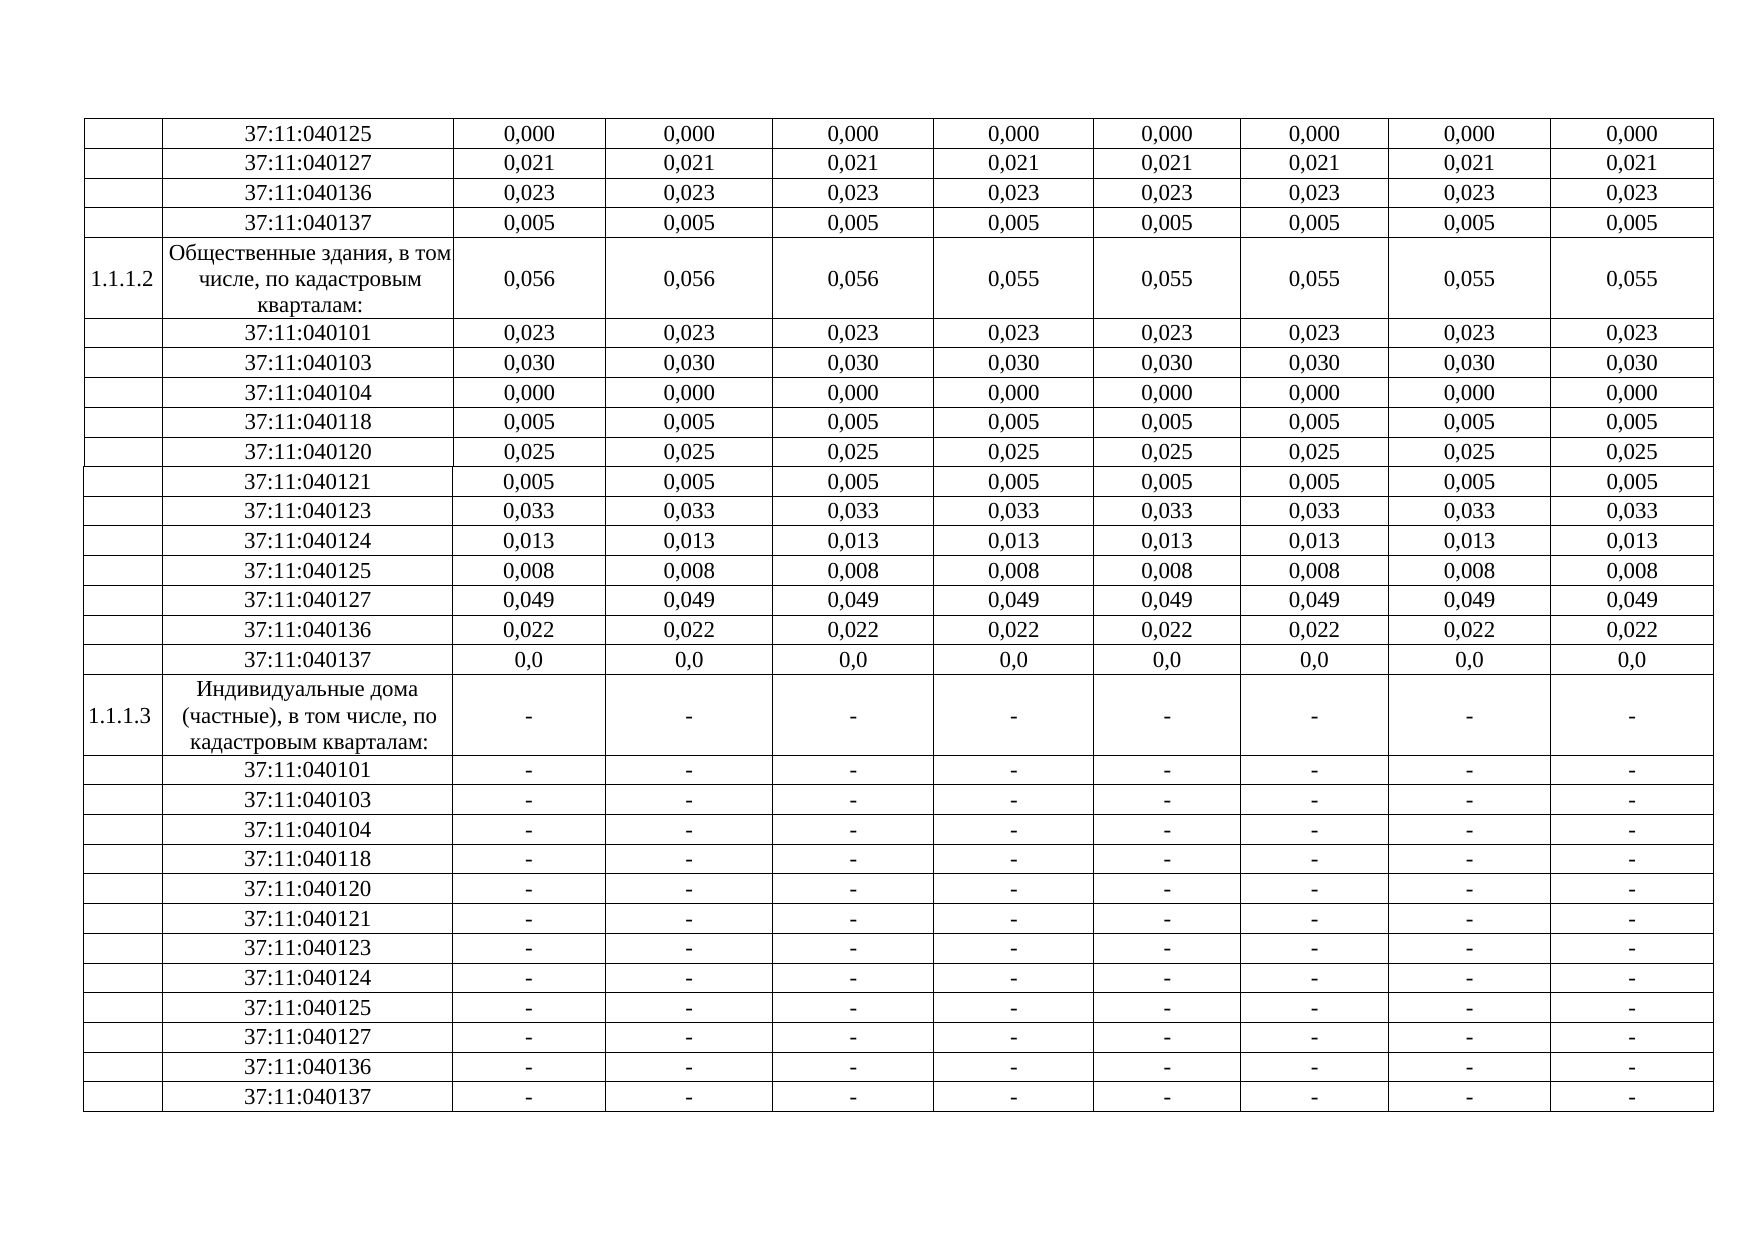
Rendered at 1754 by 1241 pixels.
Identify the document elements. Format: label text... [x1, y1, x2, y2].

table_cell 37:11:040103 [163, 785, 452, 814]
table_cell 0,0 [1094, 645, 1240, 674]
table_cell 0,055 [934, 238, 1093, 318]
table_cell [84, 785, 162, 814]
table_cell 0,023 [934, 179, 1093, 207]
table_cell 0,005 [934, 408, 1093, 436]
table_cell - [1094, 675, 1240, 754]
table_cell 0,005 [1551, 408, 1713, 436]
table_cell 0,055 [1241, 238, 1388, 318]
table_cell 0,023 [1241, 319, 1388, 347]
table_cell 37:11:040121 [163, 904, 452, 933]
table_cell - [1389, 1053, 1550, 1081]
table_cell 0,013 [1094, 526, 1240, 555]
table_cell - [773, 964, 933, 992]
table_cell [84, 874, 162, 903]
table_cell - [934, 1082, 1093, 1111]
table_cell 0,023 [1094, 319, 1240, 347]
table_cell - [1241, 934, 1388, 962]
table_cell - [453, 815, 605, 844]
table_cell - [1389, 785, 1550, 814]
table_cell 0,023 [773, 319, 933, 347]
table_cell 0,005 [773, 408, 933, 436]
table_cell - [1551, 934, 1713, 962]
table_cell - [1094, 904, 1240, 933]
table_cell - [1094, 993, 1240, 1022]
table_cell 0,033 [1389, 497, 1550, 525]
table_cell 0,0 [1551, 645, 1713, 674]
table_cell 0,008 [1094, 556, 1240, 585]
table_cell [85, 438, 162, 466]
table_cell 0,005 [1241, 408, 1388, 436]
table_cell [84, 934, 162, 962]
table_cell - [1241, 1023, 1388, 1051]
table_cell 0,008 [1389, 556, 1550, 585]
table_cell 0,033 [453, 497, 605, 525]
table_cell 0,005 [1241, 467, 1388, 496]
table_cell Общественные здания, в том числе, по кадастровым кварталам: [163, 238, 453, 318]
table_cell - [1241, 675, 1388, 754]
table_cell 0,049 [453, 586, 605, 614]
table_cell - [773, 934, 933, 962]
table_cell 0,022 [934, 616, 1093, 644]
table_cell 37:11:040127 [163, 149, 453, 177]
table_cell [84, 497, 162, 525]
table_cell - [1551, 964, 1713, 992]
table_cell - [1241, 1082, 1388, 1111]
table_cell - [773, 815, 933, 844]
table_cell 0,023 [1551, 319, 1713, 347]
table_cell 1.1.1.3 [84, 675, 162, 754]
table_cell 0,005 [1551, 208, 1713, 237]
table_cell 0,030 [454, 348, 605, 377]
table_cell - [934, 934, 1093, 962]
table_cell 0,021 [1551, 149, 1713, 177]
table_cell 0,005 [1094, 408, 1240, 436]
table_cell - [606, 815, 772, 844]
table_cell 37:11:040137 [163, 208, 453, 237]
table_cell [85, 208, 162, 237]
table_cell 0,021 [1241, 149, 1388, 177]
table_cell - [606, 1023, 772, 1051]
table_cell - [1241, 964, 1388, 992]
table_cell - [773, 756, 933, 784]
table_cell 0,056 [606, 238, 772, 318]
table_cell 0,025 [1551, 438, 1713, 466]
table_cell - [1094, 756, 1240, 784]
table_cell 37:11:040120 [163, 438, 453, 466]
table_cell 37:11:040136 [163, 1053, 452, 1081]
table_cell - [773, 904, 933, 933]
table_cell - [934, 785, 1093, 814]
table_cell 0,021 [606, 149, 772, 177]
table_cell - [773, 785, 933, 814]
table_cell - [1389, 756, 1550, 784]
table_cell - [453, 1023, 605, 1051]
table_cell [84, 815, 162, 844]
table_cell - [773, 675, 933, 754]
table_cell - [1094, 964, 1240, 992]
table_cell - [1241, 993, 1388, 1022]
table_cell - [1094, 874, 1240, 903]
table_cell - [1241, 904, 1388, 933]
table_cell 0,049 [1389, 586, 1550, 614]
table_cell 0,005 [1241, 208, 1388, 237]
table_cell 0,0 [1389, 645, 1550, 674]
table_cell 0,021 [454, 149, 605, 177]
table_cell 37:11:040125 [163, 556, 452, 585]
table_cell 1.1.1.2 [85, 238, 162, 318]
table_cell 0,0 [1241, 645, 1388, 674]
table_cell 0,013 [934, 526, 1093, 555]
table_cell - [1094, 1053, 1240, 1081]
table_cell 0,055 [1551, 238, 1713, 318]
table_cell 37:11:040123 [163, 497, 452, 525]
table_cell 0,023 [606, 319, 772, 347]
table_cell 0,000 [1551, 378, 1713, 407]
table_cell - [606, 874, 772, 903]
table_cell 0,000 [454, 378, 605, 407]
table_cell - [1094, 815, 1240, 844]
table_cell 0,008 [773, 556, 933, 585]
table_cell - [606, 993, 772, 1022]
table_cell - [453, 934, 605, 962]
table_cell 0,008 [1551, 556, 1713, 585]
table_cell 0,000 [773, 378, 933, 407]
table_cell 0,013 [606, 526, 772, 555]
table_cell 37:11:040104 [163, 815, 452, 844]
table_cell 0,049 [1241, 586, 1388, 614]
table_cell 0,021 [934, 149, 1093, 177]
table_cell 0,000 [1241, 378, 1388, 407]
table_cell [85, 149, 162, 177]
table_cell 0,022 [453, 616, 605, 644]
table_cell 0,055 [1094, 238, 1240, 318]
table_cell - [1551, 815, 1713, 844]
table_cell - [1094, 1082, 1240, 1111]
table_cell 37:11:040101 [163, 756, 452, 784]
table_cell 0,013 [453, 526, 605, 555]
table_cell - [453, 964, 605, 992]
table_cell [84, 845, 162, 873]
table_cell - [606, 675, 772, 754]
table_cell 37:11:040101 [163, 319, 453, 347]
table_cell 0,0 [773, 645, 933, 674]
table_cell 0,049 [934, 586, 1093, 614]
table_cell - [773, 845, 933, 873]
table_cell 37:11:040121 [163, 467, 452, 496]
table_cell - [606, 964, 772, 992]
table_cell [84, 1053, 162, 1081]
table_cell 37:11:040103 [163, 348, 453, 377]
table_cell 0,033 [1551, 497, 1713, 525]
table_cell 37:11:040127 [163, 586, 452, 614]
table_cell - [934, 1023, 1093, 1051]
table_cell 0,025 [1389, 438, 1550, 466]
table_cell 37:11:040123 [163, 934, 452, 962]
table_cell 0,008 [1241, 556, 1388, 585]
table_cell 0,000 [934, 119, 1093, 148]
table_cell 37:11:040125 [163, 119, 453, 148]
table_cell [85, 408, 162, 436]
table_cell - [934, 993, 1093, 1022]
table_cell 0,033 [773, 497, 933, 525]
table_cell 0,005 [773, 467, 933, 496]
table_cell 0,033 [934, 497, 1093, 525]
table_cell 37:11:040104 [163, 378, 453, 407]
table_cell - [934, 756, 1093, 784]
table_cell - [1241, 1053, 1388, 1081]
table_cell 37:11:040137 [163, 1082, 452, 1111]
table_cell 0,005 [1389, 408, 1550, 436]
table_cell [84, 556, 162, 585]
table_cell - [1094, 934, 1240, 962]
table_cell - [934, 964, 1093, 992]
table_cell - [773, 993, 933, 1022]
table_cell 0,005 [606, 208, 772, 237]
table_cell - [1551, 904, 1713, 933]
table_cell - [1241, 874, 1388, 903]
table_cell 0,005 [1094, 467, 1240, 496]
table_cell [84, 526, 162, 555]
table_cell [85, 179, 162, 207]
table_cell 0,030 [1241, 348, 1388, 377]
table_cell 37:11:040136 [163, 179, 453, 207]
table_cell 0,005 [454, 408, 605, 436]
table_cell 0,030 [606, 348, 772, 377]
table_cell 0,022 [1094, 616, 1240, 644]
table_cell 0,023 [1241, 179, 1388, 207]
table_cell 37:11:040120 [163, 874, 452, 903]
table_cell - [934, 904, 1093, 933]
table_cell - [453, 993, 605, 1022]
table_cell 37:11:040127 [163, 1023, 452, 1051]
table_cell 0,0 [606, 645, 772, 674]
table_cell - [1551, 756, 1713, 784]
table_cell [84, 993, 162, 1022]
table_cell - [934, 815, 1093, 844]
table_cell 0,005 [1389, 467, 1550, 496]
table_cell Индивидуальные дома (частные), в том числе, по кадастровым кварталам: [163, 675, 452, 754]
table_cell - [606, 785, 772, 814]
table_cell 0,021 [1094, 149, 1240, 177]
table_cell 0,023 [1551, 179, 1713, 207]
table_cell 0,005 [606, 467, 772, 496]
table_cell - [1389, 964, 1550, 992]
table_cell - [606, 1053, 772, 1081]
table_cell 0,030 [934, 348, 1093, 377]
table_cell [84, 586, 162, 614]
table_cell 0,023 [1389, 319, 1550, 347]
table_cell 0,049 [1551, 586, 1713, 614]
table_cell 37:11:040124 [163, 526, 452, 555]
table_cell 0,049 [1094, 586, 1240, 614]
table_cell - [1551, 785, 1713, 814]
table_cell [85, 348, 162, 377]
table_cell - [606, 904, 772, 933]
table_cell - [773, 874, 933, 903]
table_cell 37:11:040124 [163, 964, 452, 992]
table_cell - [1094, 785, 1240, 814]
table_cell 0,030 [1551, 348, 1713, 377]
table_cell - [1551, 993, 1713, 1022]
table_cell - [773, 1053, 933, 1081]
table_cell 0,022 [1551, 616, 1713, 644]
table_cell 0,023 [454, 179, 605, 207]
table_cell 0,000 [1094, 378, 1240, 407]
table_cell 0,022 [606, 616, 772, 644]
table_cell - [1551, 1053, 1713, 1081]
table_cell - [1241, 756, 1388, 784]
table_cell 0,033 [606, 497, 772, 525]
table_cell 0,005 [606, 408, 772, 436]
table_cell 0,030 [1389, 348, 1550, 377]
table_cell 0,025 [773, 438, 933, 466]
table_cell 0,023 [773, 179, 933, 207]
table_cell - [1241, 815, 1388, 844]
table_cell 0,049 [606, 586, 772, 614]
table_cell - [1389, 934, 1550, 962]
table_cell - [606, 934, 772, 962]
table_cell - [1389, 904, 1550, 933]
table_cell [84, 904, 162, 933]
table_cell 0,030 [1094, 348, 1240, 377]
table_cell 0,005 [1551, 467, 1713, 496]
table_cell 37:11:040137 [163, 645, 452, 674]
table_cell - [1094, 845, 1240, 873]
table_cell 0,025 [606, 438, 772, 466]
table_cell 0,021 [773, 149, 933, 177]
table_cell 37:11:040118 [163, 408, 453, 436]
table_cell - [1551, 845, 1713, 873]
table_cell 0,049 [773, 586, 933, 614]
table_cell 0,021 [1389, 149, 1550, 177]
table_cell 0,023 [454, 319, 605, 347]
table_cell 37:11:040118 [163, 845, 452, 873]
table_cell [84, 645, 162, 674]
table_cell 0,055 [1389, 238, 1550, 318]
table_cell - [453, 845, 605, 873]
table_cell 0,025 [1241, 438, 1388, 466]
table_cell 0,000 [1241, 119, 1388, 148]
table_cell - [1389, 874, 1550, 903]
table_cell 0,033 [1094, 497, 1240, 525]
table_cell 0,023 [934, 319, 1093, 347]
table_cell - [773, 1082, 933, 1111]
table_cell 0,000 [1389, 119, 1550, 148]
table_cell 37:11:040125 [163, 993, 452, 1022]
table_cell - [934, 675, 1093, 754]
table_cell 0,000 [454, 119, 605, 148]
table_cell - [606, 1082, 772, 1111]
table_cell - [934, 1053, 1093, 1081]
table_cell 0,0 [934, 645, 1093, 674]
table_cell 0,013 [1241, 526, 1388, 555]
table_cell - [1551, 1082, 1713, 1111]
table_cell 0,005 [454, 208, 605, 237]
table_cell [85, 119, 162, 148]
table_cell - [1551, 1023, 1713, 1051]
table_cell 0,000 [934, 378, 1093, 407]
table_cell - [453, 675, 605, 754]
table_cell 0,022 [1389, 616, 1550, 644]
table_cell 0,005 [773, 208, 933, 237]
table_cell [84, 467, 162, 496]
table_cell 0,0 [453, 645, 605, 674]
table_cell [85, 378, 162, 407]
table_cell 37:11:040136 [163, 616, 452, 644]
table_cell 0,000 [606, 119, 772, 148]
table_cell - [1389, 1023, 1550, 1051]
table_cell 0,025 [1094, 438, 1240, 466]
table_cell - [453, 785, 605, 814]
table_cell 0,005 [453, 467, 605, 496]
table_cell - [1389, 1082, 1550, 1111]
table_cell 0,056 [773, 238, 933, 318]
table_cell [85, 319, 162, 347]
table_cell - [453, 904, 605, 933]
table_cell 0,005 [1094, 208, 1240, 237]
table_cell - [773, 1023, 933, 1051]
table_cell - [453, 1053, 605, 1081]
table_cell 0,005 [934, 467, 1093, 496]
table_cell 0,023 [1094, 179, 1240, 207]
table_cell [84, 756, 162, 784]
table_cell 0,023 [1389, 179, 1550, 207]
table_cell 0,000 [606, 378, 772, 407]
table_cell [84, 616, 162, 644]
table_cell - [606, 756, 772, 784]
table_cell [84, 1082, 162, 1111]
table_cell 0,013 [773, 526, 933, 555]
table_cell - [1389, 993, 1550, 1022]
table_cell 0,013 [1389, 526, 1550, 555]
table_cell 0,008 [606, 556, 772, 585]
table_cell 0,000 [1389, 378, 1550, 407]
table_cell [84, 964, 162, 992]
table_cell 0,008 [934, 556, 1093, 585]
table_cell - [1551, 675, 1713, 754]
table_cell - [1551, 874, 1713, 903]
table_cell 0,005 [934, 208, 1093, 237]
table_cell 0,033 [1241, 497, 1388, 525]
table_cell - [453, 1082, 605, 1111]
table_cell - [934, 874, 1093, 903]
table_cell - [453, 756, 605, 784]
table_cell - [934, 845, 1093, 873]
table_cell 0,022 [773, 616, 933, 644]
table_cell 0,030 [773, 348, 933, 377]
table_cell 0,056 [454, 238, 605, 318]
table_cell - [606, 845, 772, 873]
table_cell - [1389, 675, 1550, 754]
table_cell 0,008 [453, 556, 605, 585]
table_cell - [1389, 815, 1550, 844]
table_cell 0,000 [773, 119, 933, 148]
table_cell 0,000 [1094, 119, 1240, 148]
table_cell - [1094, 1023, 1240, 1051]
table_cell - [1241, 845, 1388, 873]
table_cell 0,025 [934, 438, 1093, 466]
table_cell - [1241, 785, 1388, 814]
table_cell - [453, 874, 605, 903]
table_cell 0,013 [1551, 526, 1713, 555]
table_cell 0,000 [1551, 119, 1713, 148]
table_cell [84, 1023, 162, 1051]
table_cell 0,022 [1241, 616, 1388, 644]
table_cell 0,005 [1389, 208, 1550, 237]
table_cell - [1389, 845, 1550, 873]
table_cell 0,025 [454, 438, 605, 466]
table_cell 0,023 [606, 179, 772, 207]
